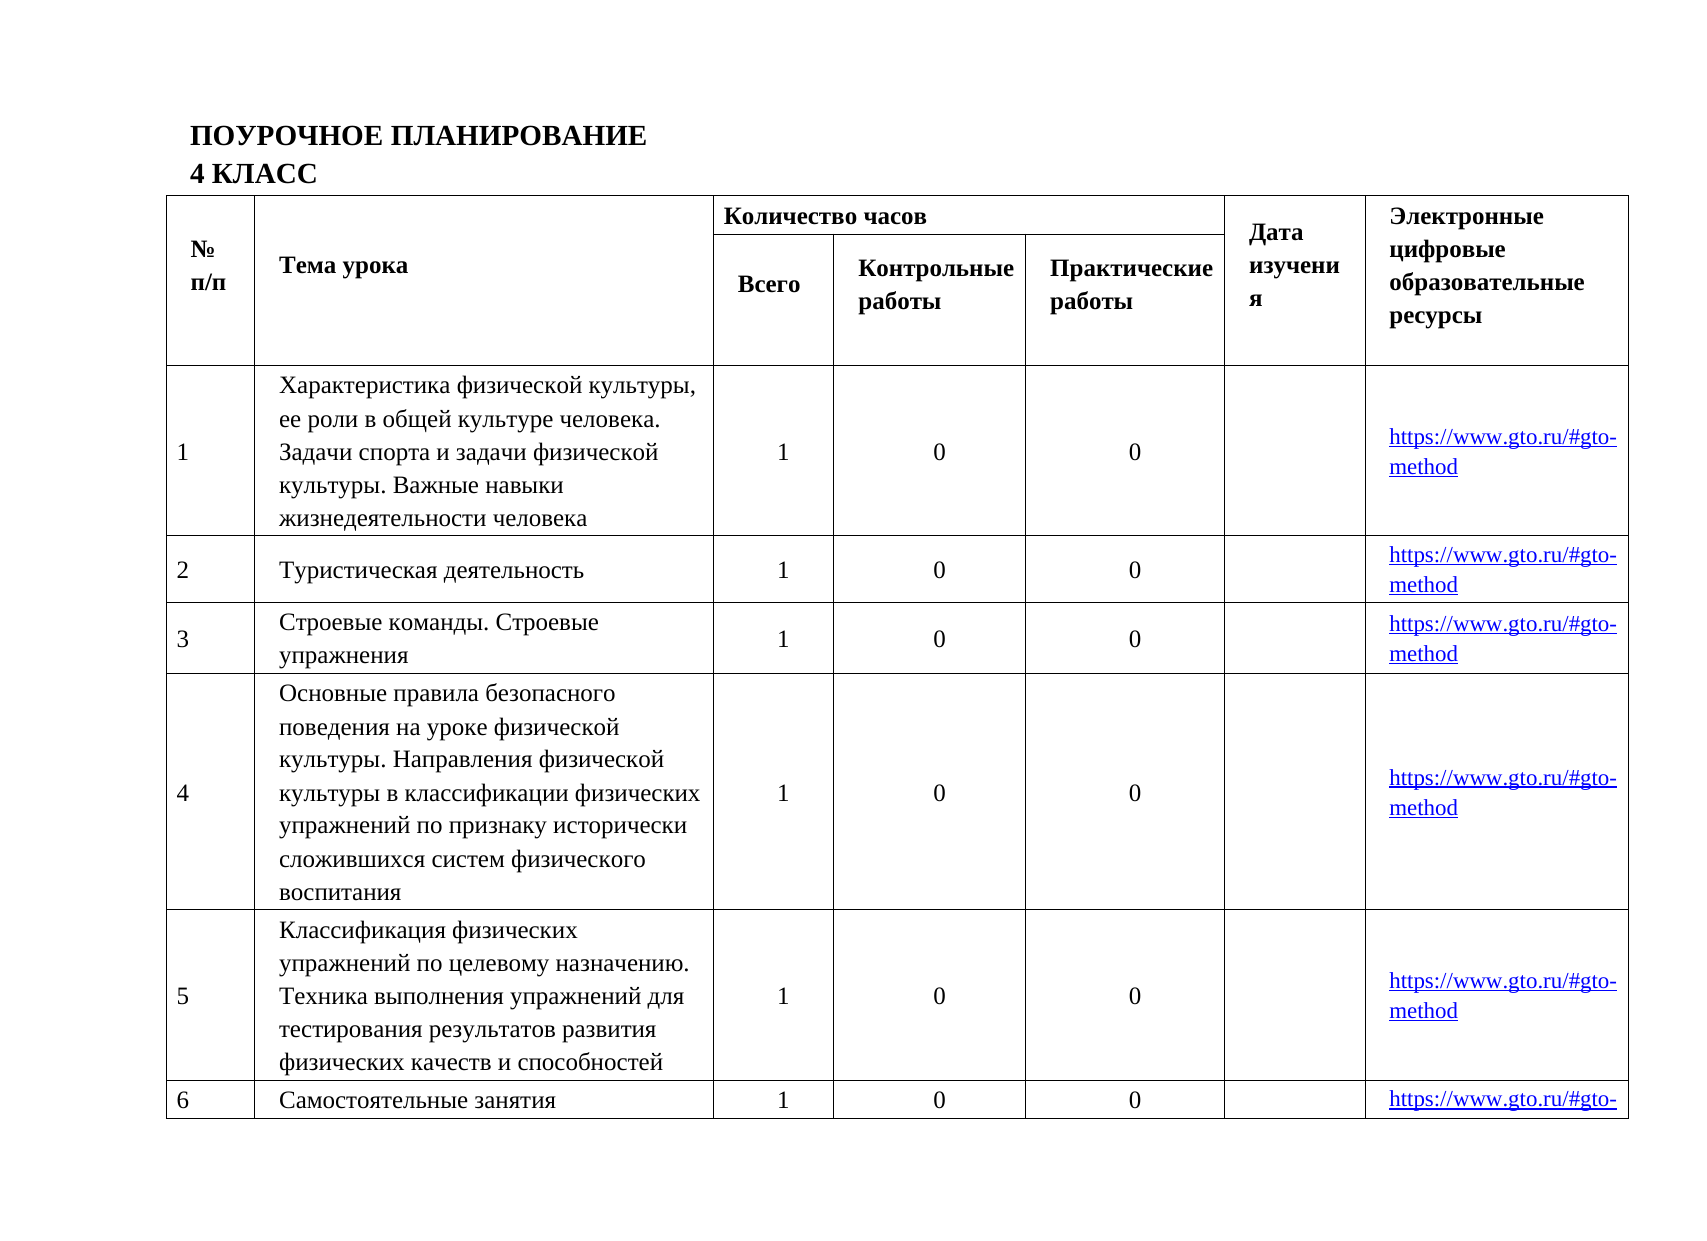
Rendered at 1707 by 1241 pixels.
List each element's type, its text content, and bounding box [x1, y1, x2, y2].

table_cell 0 [1026, 1081, 1224, 1118]
table_cell 1 [714, 1081, 833, 1118]
table_cell Контрольные работы [834, 235, 1025, 365]
table_header № п/п [167, 196, 254, 365]
table_cell [1225, 536, 1365, 601]
table_header Количество часов [714, 196, 1224, 233]
table_cell 0 [834, 910, 1025, 1080]
table_cell https://www.gto.ru/#gto-method [1366, 536, 1628, 601]
table_cell Основные правила безопасного поведения на уроке физической культуры. Направления физической культуры в классификации физических упражнений по признаку исторически сложившихся систем физического воспитания [255, 674, 713, 909]
table_cell Характеристика физической культуры, ее роли в общей культуре человека. Задачи спорта и задачи физической культуры. Важные навыки жизнедеятельности человека [255, 366, 713, 535]
table_cell 0 [1026, 536, 1224, 601]
table_header Дата изучения [1225, 196, 1365, 365]
table_cell [1225, 603, 1365, 673]
table_cell 0 [1026, 603, 1224, 673]
table_cell 6 [167, 1081, 254, 1118]
table_cell 1 [714, 910, 833, 1080]
table_cell Строевые команды. Строевые упражнения [255, 603, 713, 673]
table_cell 3 [167, 603, 254, 673]
table_cell 1 [714, 366, 833, 535]
table_cell 0 [834, 603, 1025, 673]
table_cell https://www.gto.ru/#gto-method [1366, 910, 1628, 1080]
table_cell [1225, 674, 1365, 909]
table_cell 1 [167, 366, 254, 535]
text ПОУРОЧНОЕ ПЛАНИРОВАНИЕ [190, 118, 1618, 152]
table_cell 1 [714, 536, 833, 601]
table_header Электронные цифровые образовательные ресурсы [1366, 196, 1628, 365]
table_cell 2 [167, 536, 254, 601]
table_cell https://www.gto.ru/#gto-method [1366, 366, 1628, 535]
table_cell 4 [167, 674, 254, 909]
table_cell Практические работы [1026, 235, 1224, 365]
text 4 КЛАСС [190, 157, 1618, 190]
table_cell Туристическая деятельность [255, 536, 713, 601]
table_cell Всего [714, 235, 833, 365]
table_cell 0 [834, 366, 1025, 535]
table_header Тема урока [255, 196, 713, 365]
table_cell [1225, 910, 1365, 1080]
table_cell 0 [1026, 674, 1224, 909]
table_cell https://www.gto.ru/#gto-method [1366, 674, 1628, 909]
table_cell 0 [1026, 366, 1224, 535]
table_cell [1366, 1081, 1628, 1118]
table_cell 0 [834, 674, 1025, 909]
table_cell https://www.gto.ru/#gto-method [1366, 603, 1628, 673]
table_cell [1225, 366, 1365, 535]
table_cell 0 [834, 1081, 1025, 1118]
table_cell 1 [714, 674, 833, 909]
table_cell Классификация физических упражнений по целевому назначению. Техника выполнения упражнений для тестирования результатов развития физических качеств и способностей [255, 910, 713, 1080]
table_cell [255, 1081, 713, 1118]
table_cell 5 [167, 910, 254, 1080]
table_cell [1225, 1081, 1365, 1118]
table_cell 0 [834, 536, 1025, 601]
table_cell 1 [714, 603, 833, 673]
table_cell 0 [1026, 910, 1224, 1080]
